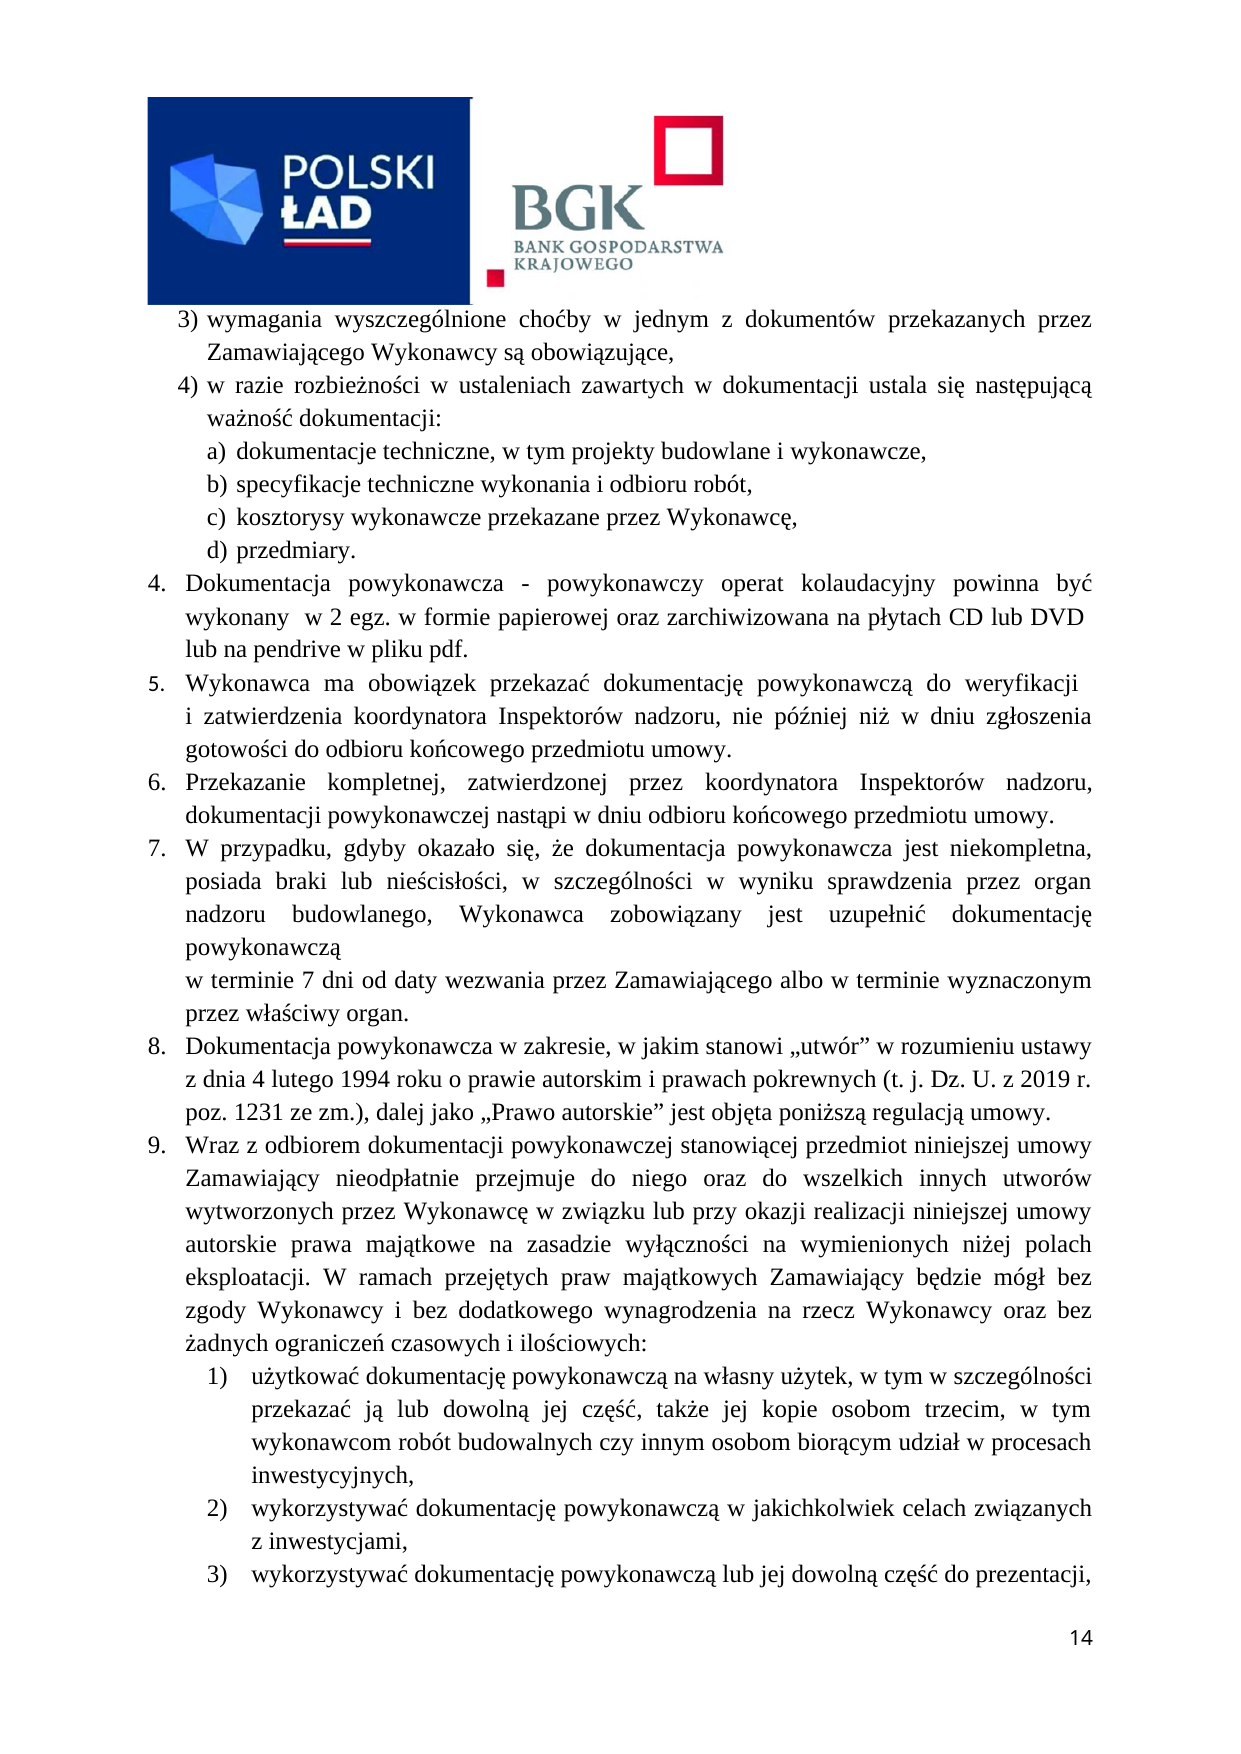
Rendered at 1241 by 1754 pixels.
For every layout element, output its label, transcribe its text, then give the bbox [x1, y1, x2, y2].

list w razie rozbieżności w ustaleniach zawartych w dokumentacji ustala się następującą ważność dokumentacji: [177, 370, 1093, 432]
picture [147, 97, 740, 305]
list przedmiary. [207, 536, 1093, 564]
list kosztorysy wykonawcze przekazane przez Wykonawcę, [207, 502, 1093, 531]
list wykorzystywać dokumentację powykonawczą lub jej dowolną część do prezentacji, [207, 1559, 1093, 1588]
list Przekazanie kompletnej, zatwierdzonej przez koordynatora Inspektorów nadzoru, dokumentacji powykonawczej nastąpi w dniu odbioru końcowego przedmiotu umowy. [148, 767, 1093, 829]
list Wykonawca ma obowiązek przekazać dokumentację powykonawczą do weryfikacji i zatwierdzenia koordynatora Inspektorów nadzoru, nie później niż w dniu zgłoszenia gotowości do odbioru końcowego przedmiotu umowy. [148, 668, 1093, 763]
list specyfikacje techniczne wykonania i odbioru robót, [207, 469, 1093, 498]
list wykorzystywać dokumentację powykonawczą w jakichkolwiek celach związanych z inwestycjami, [207, 1493, 1093, 1555]
list dokumentacje techniczne, w tym projekty budowlane i wykonawcze, [207, 436, 1093, 465]
list Dokumentacja powykonawcza w zakresie, w jakim stanowi „utwór” w rozumieniu ustawy z dnia 4 lutego 1994 roku o prawie autorskim i prawach pokrewnych (t. j. Dz. U. z 2019 r. poz. 1231 ze zm.), dalej jako „Prawo autorskie” jest objęta poniższą regulacją umowy. [148, 1031, 1093, 1126]
list Dokumentacja powykonawcza - powykonawczy operat kolaudacyjny powinna być wykonany w 2 egz. w formie papierowej oraz zarchiwizowana na płytach CD lub DVD lub na pendrive w pliku pdf. [148, 568, 1093, 663]
list W przypadku, gdyby okazało się, że dokumentacja powykonawcza jest niekompletna, posiada braki lub nieścisłości, w szczególności w wyniku sprawdzenia przez organ nadzoru budowlanego, Wykonawca zobowiązany jest uzupełnić dokumentację powykonawczą w terminie 7 dni od daty wezwania przez Zamawiającego albo w terminie wyznaczonym przez właściwy organ. [148, 833, 1093, 1027]
list użytkować dokumentację powykonawczą na własny użytek, w tym w szczególności przekazać ją lub dowolną jej część, także jej kopie osobom trzecim, w tym wykonawcom robót budowalnych czy innym osobom biorącym udział w procesach inwestycyjnych, [207, 1361, 1093, 1489]
list wymagania wyszczególnione choćby w jednym z dokumentów przekazanych przez Zamawiającego Wykonawcy są obowiązujące, [177, 304, 1093, 366]
list Wraz z odbiorem dokumentacji powykonawczej stanowiącej przedmiot niniejszej umowy Zamawiający nieodpłatnie przejmuje do niego oraz do wszelkich innych utworów wytworzonych przez Wykonawcę w związku lub przy okazji realizacji niniejszej umowy autorskie prawa majątkowe na zasadzie wyłączności na wymienionych niżej polach eksploatacji. W ramach przejętych praw majątkowych Zamawiający będzie mógł bez zgody Wykonawcy i bez dodatkowego wynagrodzenia na rzecz Wykonawcy oraz bez żadnych ograniczeń czasowych i ilościowych: [148, 1130, 1093, 1357]
